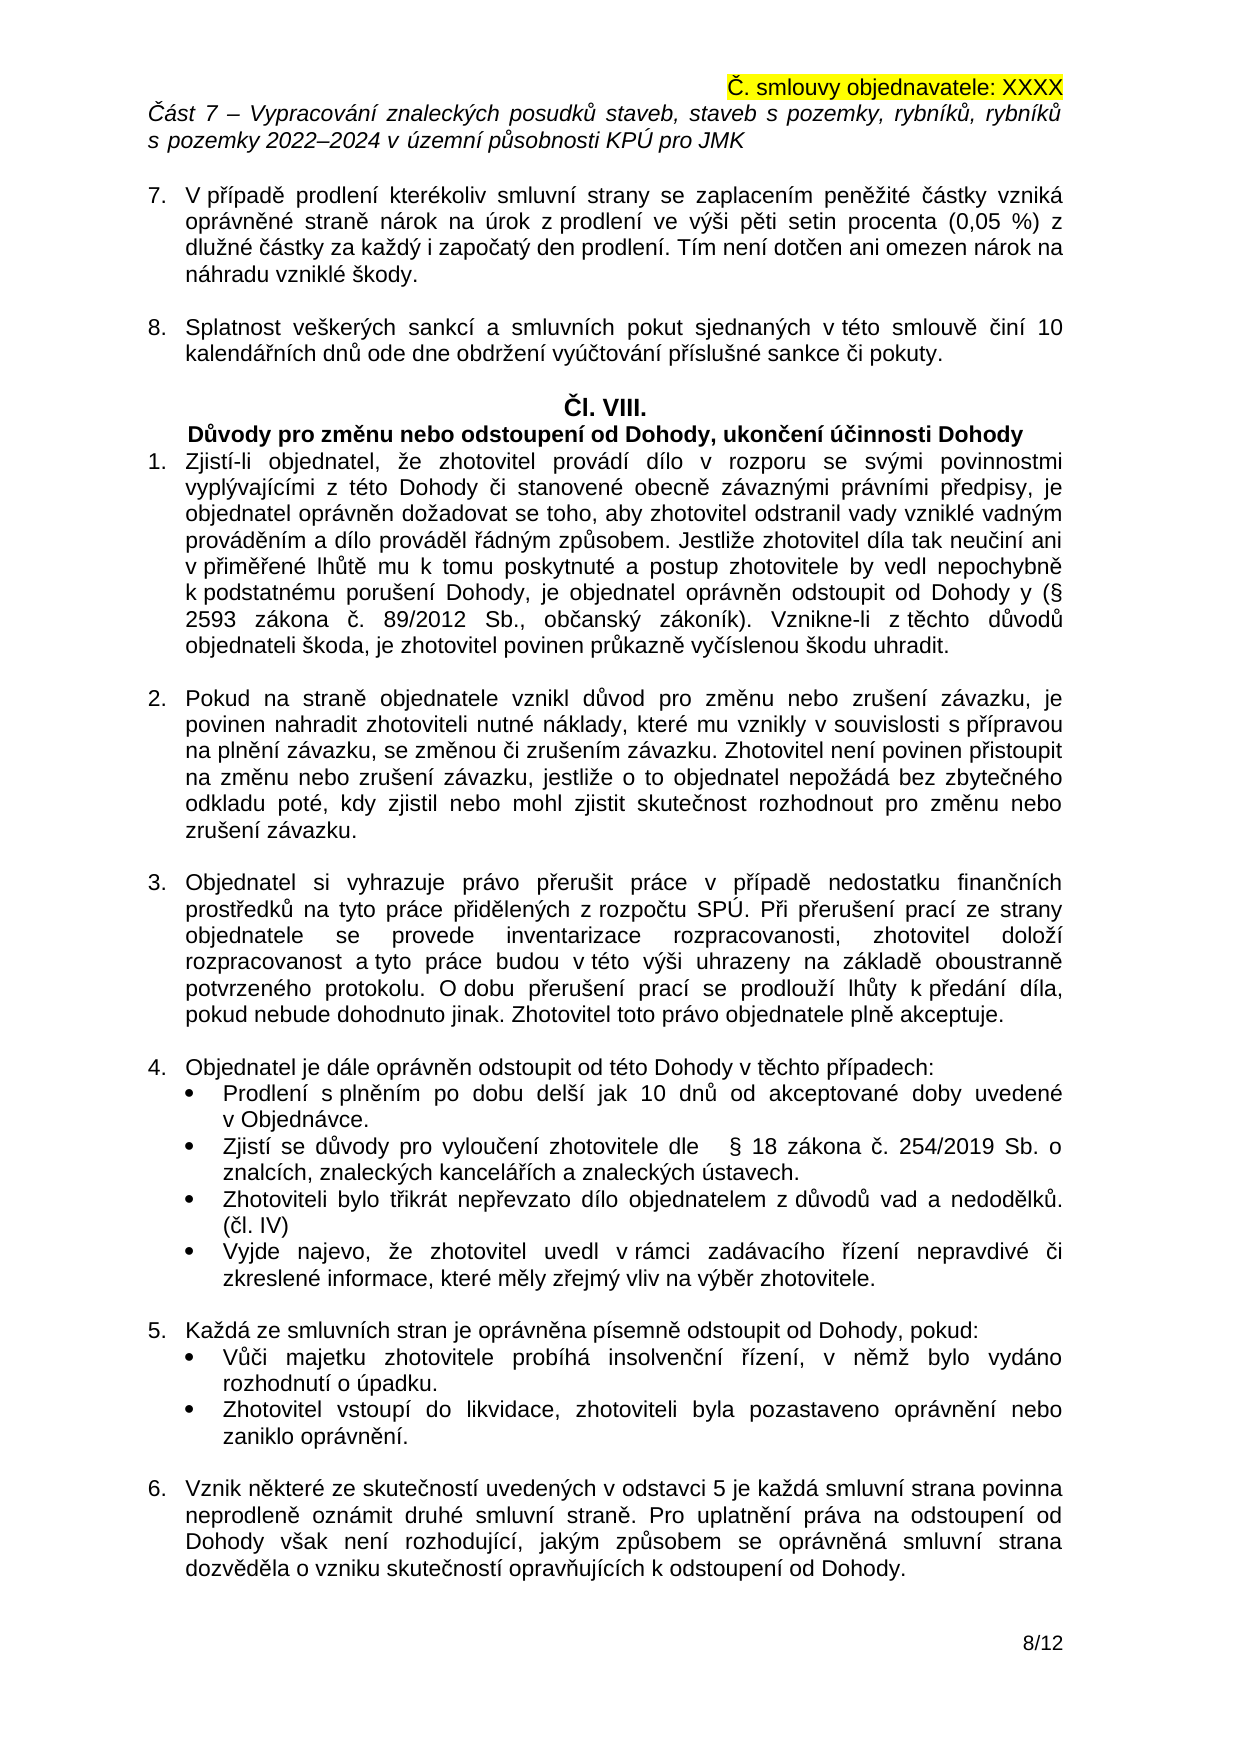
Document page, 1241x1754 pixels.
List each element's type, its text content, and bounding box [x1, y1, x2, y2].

list Vyjde najevo, že zhotovitel uvedl v rámci zadávacího řízení nepravdivé či zkreslené informace, které měly zřejmý vliv na výběr zhotovitele. [185, 1238, 1063, 1291]
list Objednatel je dále oprávněn odstoupit od této Dohody v těchto případech: [148, 1054, 1063, 1080]
list Prodlení s plněním po dobu delší jak 10 dnů od akceptované doby uvedené v Objednávce. [185, 1080, 1063, 1133]
list Zhotovitel vstoupí do likvidace, zhotoviteli byla pozastaveno oprávnění nebo zaniklo oprávnění. [185, 1396, 1063, 1449]
list Zhotoviteli bylo třikrát nepřevzato dílo objednatelem z důvodů vad a nedodělků. (čl. IV) [185, 1186, 1063, 1238]
list Každá ze smluvních stran je oprávněna písemně odstoupit od Dohody, pokud: [148, 1317, 1063, 1344]
list Zjistí se důvody pro vyloučení zhotovitele dle § 18 zákona č. 254/2019 Sb. o znalcích, znaleckých kancelářích a znaleckých ústavech. [185, 1133, 1063, 1186]
list Vůči majetku zhotovitele probíhá insolvenční řízení, v němž bylo vydáno rozhodnutí o úpadku. [185, 1344, 1063, 1396]
text Čl. VIII. [148, 392, 1063, 421]
list Splatnost veškerých sankcí a smluvních pokut sjednaných v této smlouvě činí 10 kalendářních dnů ode dne obdržení vyúčtování příslušné sankce či pokuty. [148, 313, 1063, 366]
list Zjistí-li objednatel, že zhotovitel provádí dílo v rozporu se svými povinnostmi vyplývajícími z této Dohody či stanovené obecně závaznými právními předpisy, je objednatel oprávněn dožadovat se toho, aby zhotovitel odstranil vady vzniklé vadným prováděním a dílo prováděl řádným způsobem. Jestliže zhotovitel díla tak neučiní ani v přiměřené lhůtě mu k tomu poskytnuté a postup zhotovitele by vedl nepochybně k podstatnému porušení Dohody, je objednatel oprávněn odstoupit od Dohody y (§ 2593 zákona č. 89/2012 Sb., občanský zákoník). Vznikne-li z těchto důvodů objednateli škoda, je zhotovitel povinen průkazně vyčíslenou škodu uhradit. [148, 448, 1063, 658]
list Pokud na straně objednatele vznikl důvod pro změnu nebo zrušení závazku, je povinen nahradit zhotoviteli nutné náklady, které mu vznikly v souvislosti s přípravou na plnění závazku, se změnou či zrušením závazku. Zhotovitel není povinen přistoupit na změnu nebo zrušení závazku, jestliže o to objednatel nepožádá bez zbytečného odkladu poté, kdy zjistil nebo mohl zjistit skutečnost rozhodnout pro změnu nebo zrušení závazku. [148, 685, 1063, 843]
text Důvody pro změnu nebo odstoupení od Dohody, ukončení účinnosti Dohody [148, 421, 1063, 448]
list V případě prodlení kterékoliv smluvní strany se zaplacením peněžité částky vzniká oprávněné straně nárok na úrok z prodlení ve výši pěti setin procenta (0,05 %) z dlužné částky za každý i započatý den prodlení. Tím není dotčen ani omezen nárok na náhradu vzniklé škody. [148, 182, 1063, 287]
list Vznik některé ze skutečností uvedených v odstavci 5 je každá smluvní strana povinna neprodleně oznámit druhé smluvní straně. Pro uplatnění práva na odstoupení od Dohody však není rozhodující, jakým způsobem se oprávněná smluvní strana dozvěděla o vzniku skutečností opravňujících k odstoupení od Dohody. [148, 1475, 1063, 1581]
list Objednatel si vyhrazuje právo přerušit práce v případě nedostatku finančních prostředků na tyto práce přidělených z rozpočtu SPÚ. Při přerušení prací ze strany objednatele se provede inventarizace rozpracovanosti, zhotovitel doloží rozpracovanost a tyto práce budou v této výši uhrazeny na základě oboustranně potvrzeného protokolu. O dobu přerušení prací se prodlouží lhůty k předání díla, pokud nebude dohodnuto jinak. Zhotovitel toto právo objednatele plně akceptuje. [148, 869, 1063, 1027]
